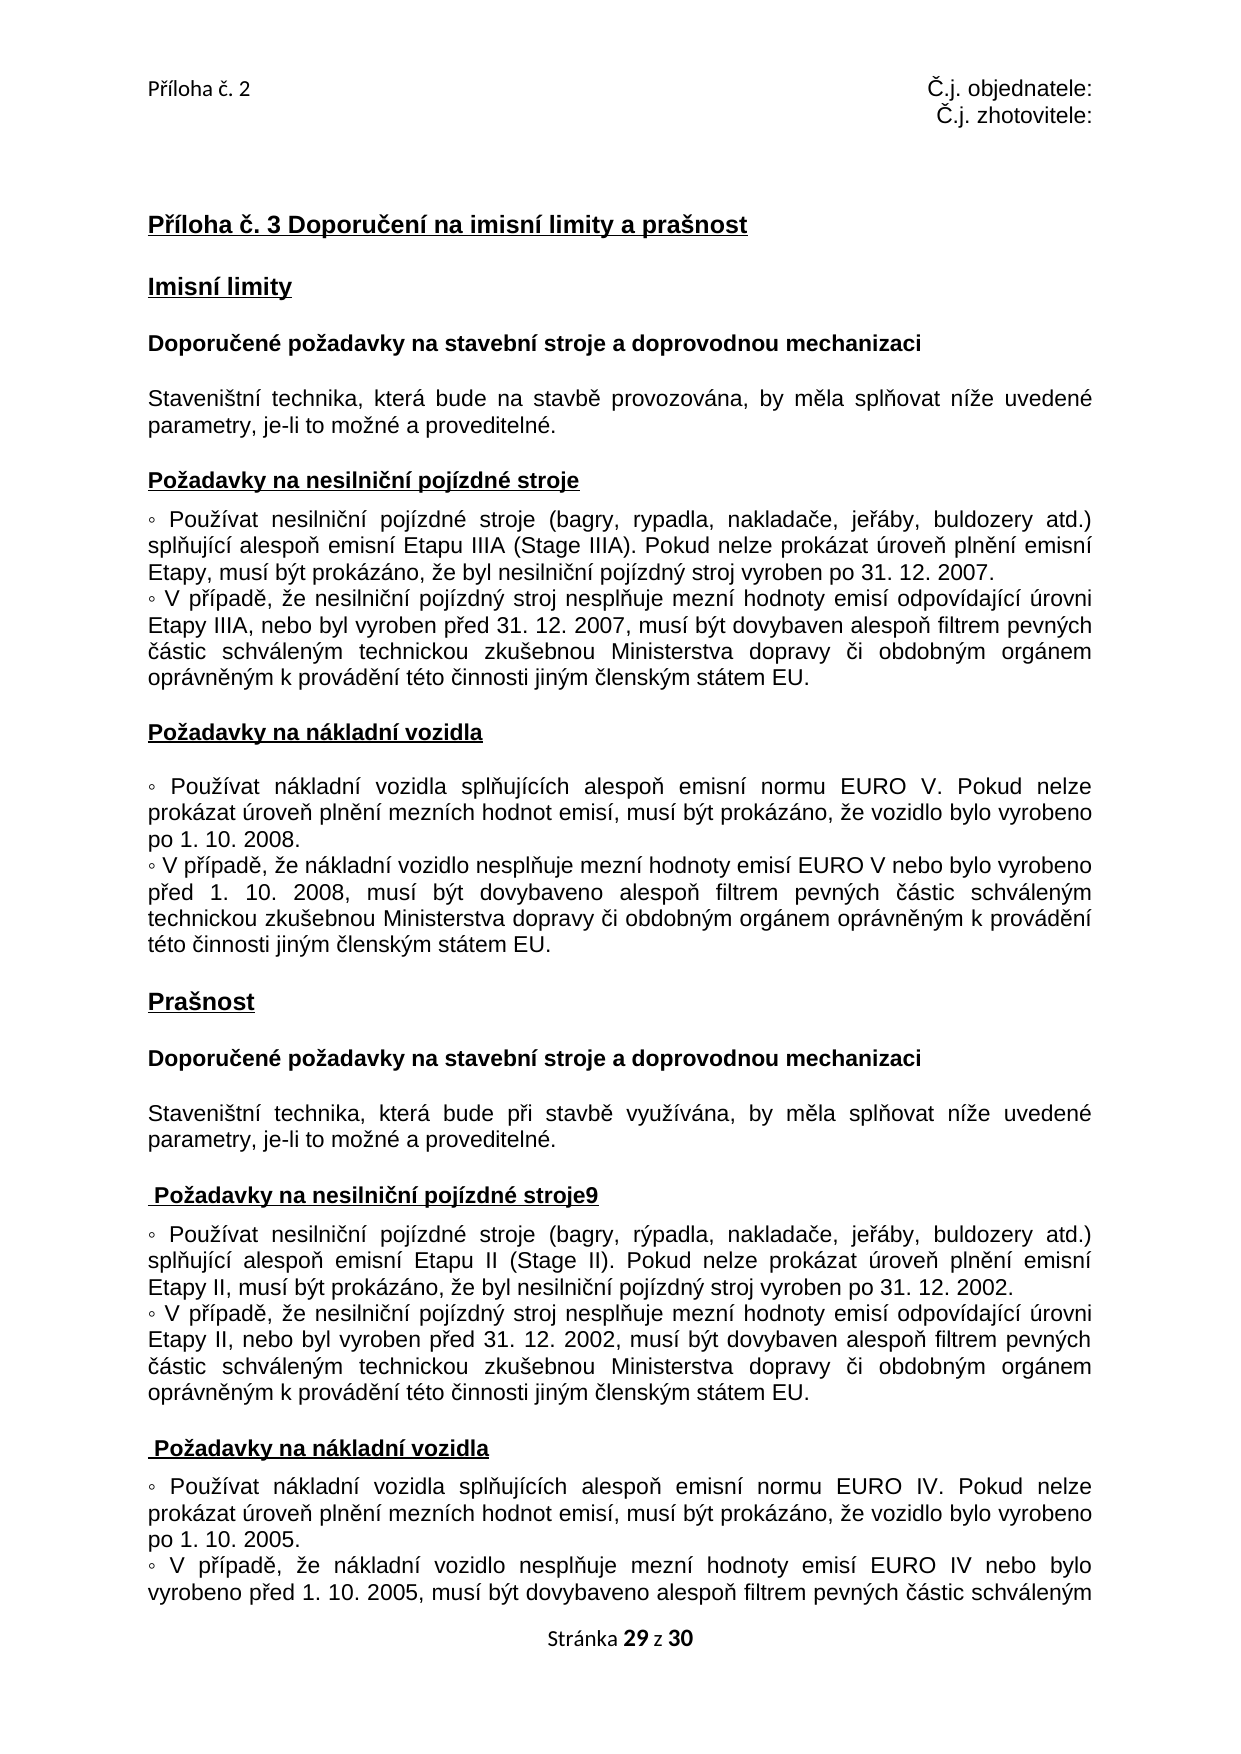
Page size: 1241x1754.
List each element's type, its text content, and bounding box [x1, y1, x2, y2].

text ◦ Používat nákladní vozidla splňujících alespoň emisní normu EURO IV. Pokud nelze prokázat úroveň plnění mezních hodnot emisí, musí být prokázáno, že vozidlo bylo vyrobeno po 1. 10. 2005. [148, 1473, 1093, 1552]
text Požadavky na nákladní vozidla [148, 1434, 1093, 1461]
text Doporučené požadavky na stavební stroje a doprovodnou mechanizaci [148, 330, 1093, 356]
text Staveništní technika, která bude při stavbě využívána, by měla splňovat níže uvedené parametry, je-li to možné a proveditelné. [148, 1100, 1093, 1153]
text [148, 1552, 1093, 1605]
text Požadavky na nesilniční pojízdné stroje9 [148, 1182, 1093, 1208]
text Požadavky na nesilniční pojízdné stroje [148, 467, 1093, 494]
text Doporučené požadavky na stavební stroje a doprovodnou mechanizaci [148, 1044, 1093, 1071]
text Prašnost [148, 987, 1093, 1015]
text Příloha č. 3 Doporučení na imisní limity a prašnost [148, 210, 1093, 238]
text Staveništní technika, která bude na stavbě provozována, by měla splňovat níže uvedené parametry, je-li to možné a proveditelné. [148, 385, 1093, 438]
text ◦ Používat nesilniční pojízdné stroje (bagry, rýpadla, nakladače, jeřáby, buldozery atd.) splňující alespoň emisní Etapu II (Stage II). Pokud nelze prokázat úroveň plnění emisní Etapy II, musí být prokázáno, že byl nesilniční pojízdný stroj vyroben po 31. 12. 2002. [148, 1221, 1093, 1300]
text ◦ V případě, že nákladní vozidlo nesplňuje mezní hodnoty emisí EURO V nebo bylo vyrobeno před 1. 10. 2008, musí být dovybaveno alespoň filtrem pevných částic schváleným technickou zkušebnou Ministerstva dopravy či obdobným orgánem oprávněným k provádění této činnosti jiným členským státem EU. [148, 852, 1093, 957]
text ◦ V případě, že nesilniční pojízdný stroj nesplňuje mezní hodnoty emisí odpovídající úrovni Etapy IIIA, nebo byl vyroben před 31. 12. 2007, musí být dovybaven alespoň filtrem pevných částic schváleným technickou zkušebnou Ministerstva dopravy či obdobným orgánem oprávněným k provádění této činnosti jiným členským státem EU. [148, 585, 1093, 691]
text ◦ V případě, že nesilniční pojízdný stroj nesplňuje mezní hodnoty emisí odpovídající úrovni Etapy II, nebo byl vyroben před 31. 12. 2002, musí být dovybaven alespoň filtrem pevných částic schváleným technickou zkušebnou Ministerstva dopravy či obdobným orgánem oprávněným k provádění této činnosti jiným členským státem EU. [148, 1300, 1093, 1405]
text ◦ Používat nesilniční pojízdné stroje (bagry, rypadla, nakladače, jeřáby, buldozery atd.) splňující alespoň emisní Etapu IIIA (Stage IIIA). Pokud nelze prokázat úroveň plnění emisní Etapy, musí být prokázáno, že byl nesilniční pojízdný stroj vyroben po 31. 12. 2007. [148, 506, 1093, 585]
text Imisní limity [148, 272, 1093, 301]
text Požadavky na nákladní vozidla [148, 719, 1093, 745]
text ◦ Používat nákladní vozidla splňujících alespoň emisní normu EURO V. Pokud nelze prokázat úroveň plnění mezních hodnot emisí, musí být prokázáno, že vozidlo bylo vyrobeno po 1. 10. 2008. [148, 773, 1093, 852]
